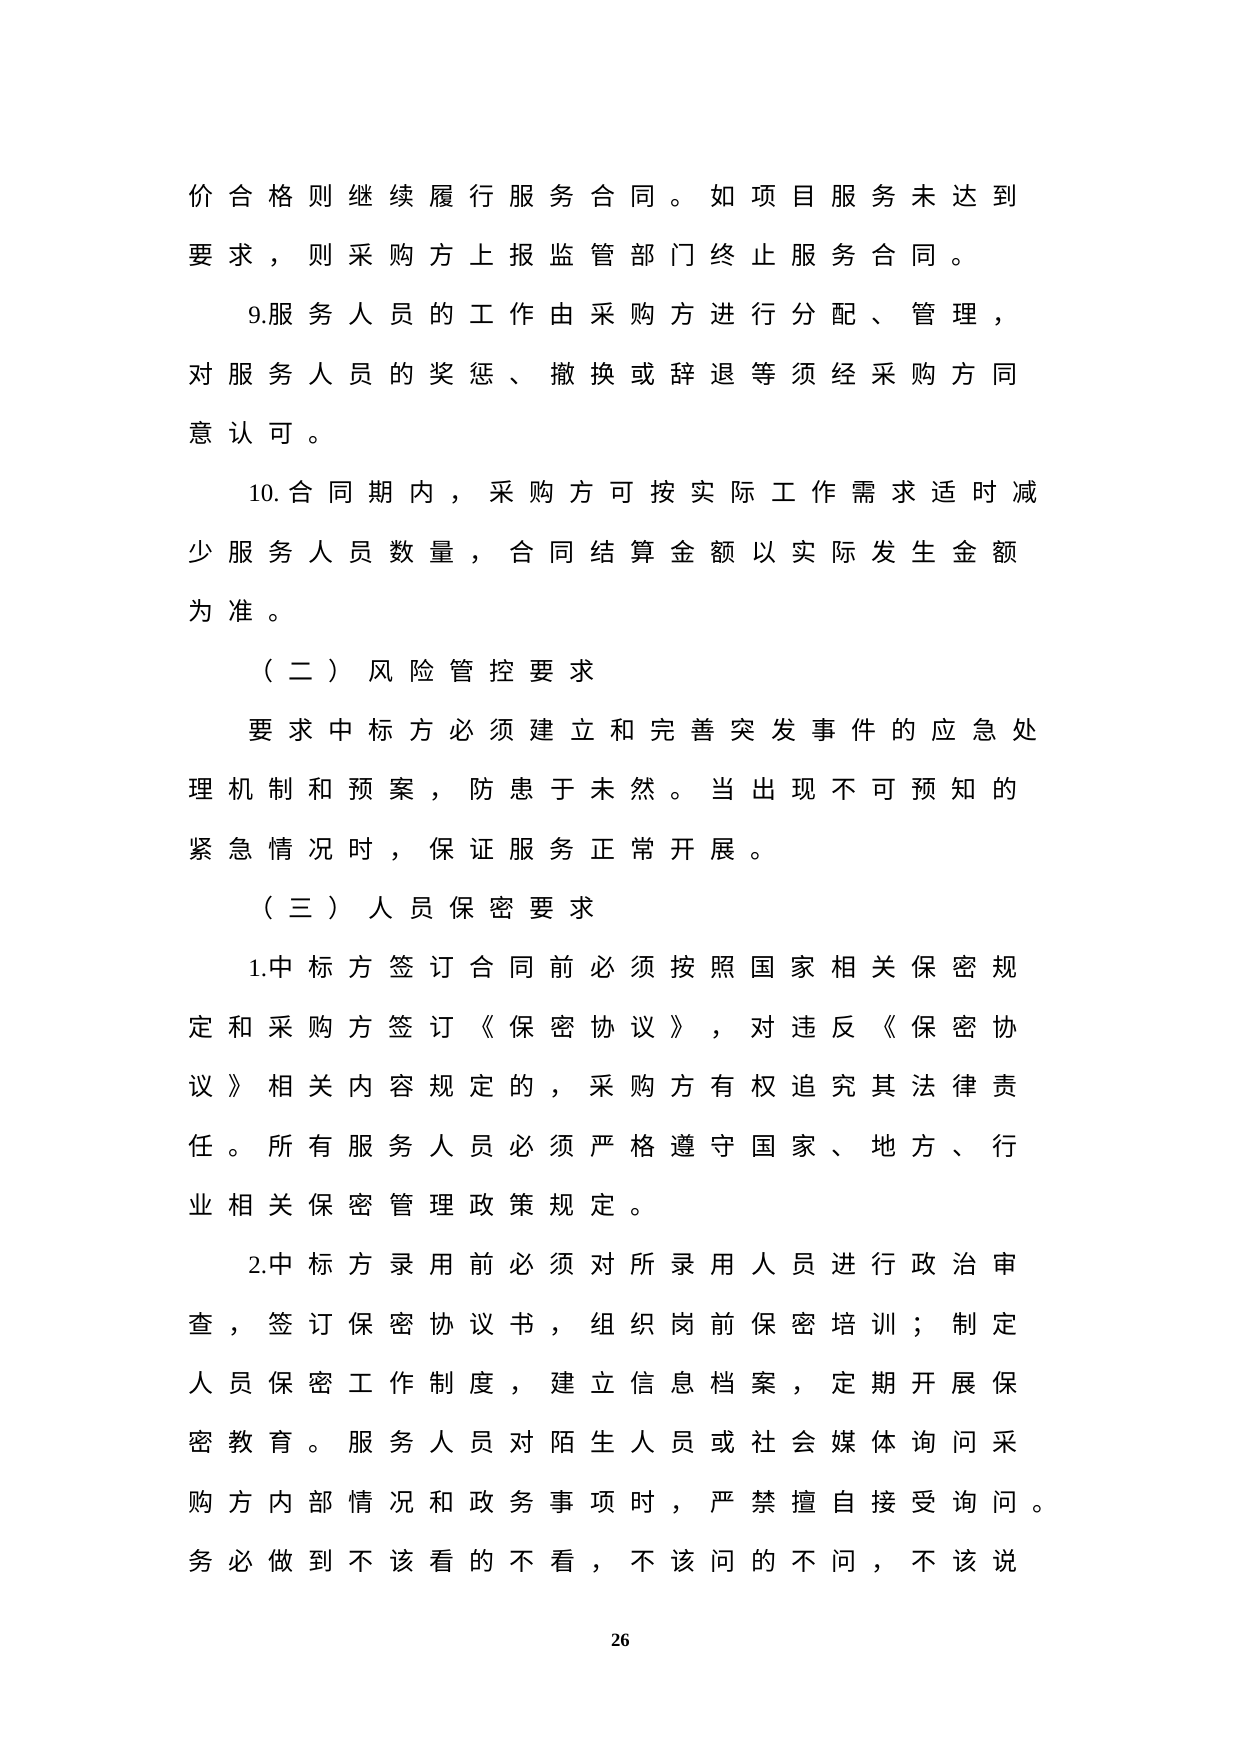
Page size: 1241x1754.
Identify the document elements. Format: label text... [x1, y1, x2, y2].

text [188, 164, 1052, 283]
text 1.中标方签订合同前必须按照国家相关保密规定和采购方签订《保密协议》，对违反《保密协议》相关内容规定的，采购方有权追究其法律责任。所有服务人员必须严格遵守国家、地方、行业相关保密管理政策规定。 [188, 936, 1052, 1233]
text 10.合同期内，采购方可按实际工作需求适时减少服务人员数量，合同结算金额以实际发生金额为准。 [188, 461, 1052, 639]
text （三）人员保密要求 [188, 877, 1052, 936]
text 要求中标方必须建立和完善突发事件的应急处理机制和预案，防患于未然。当出现不可预知的紧急情况时，保证服务正常开展。 [188, 699, 1052, 877]
text （二）风险管控要求 [188, 639, 1052, 699]
text 9.服务人员的工作由采购方进行分配、管理，对服务人员的奖惩、撤换或辞退等须经采购方同意认可。 [188, 283, 1052, 461]
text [188, 1233, 1052, 1589]
